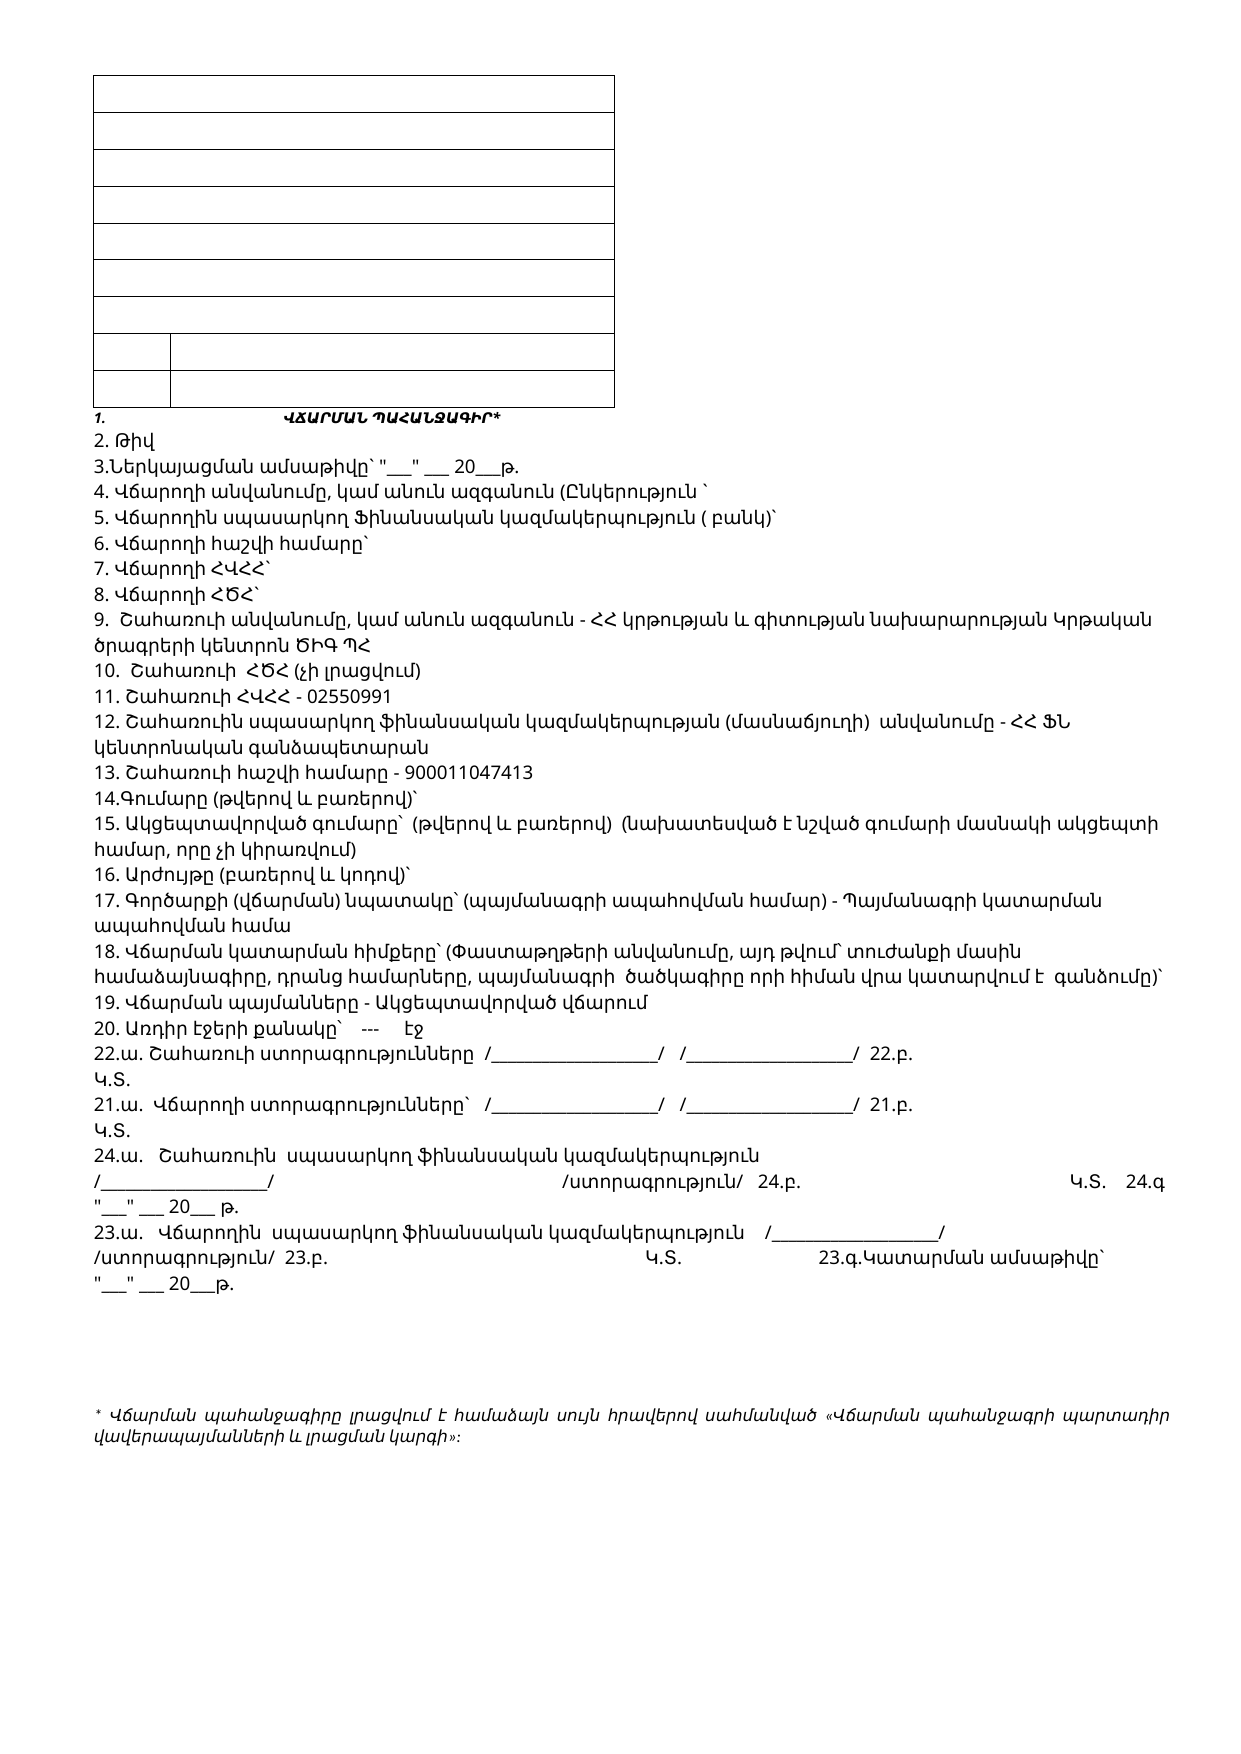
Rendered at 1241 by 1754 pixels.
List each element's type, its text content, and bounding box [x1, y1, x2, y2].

text * Վճարման պահանջագիրը լրացվում է համաձայն սույն հրավերով սահմանված «Վճարման պահանջագրի պարտադիր վավերապայմանների և լրացման կարգի»: [94, 1406, 1171, 1446]
